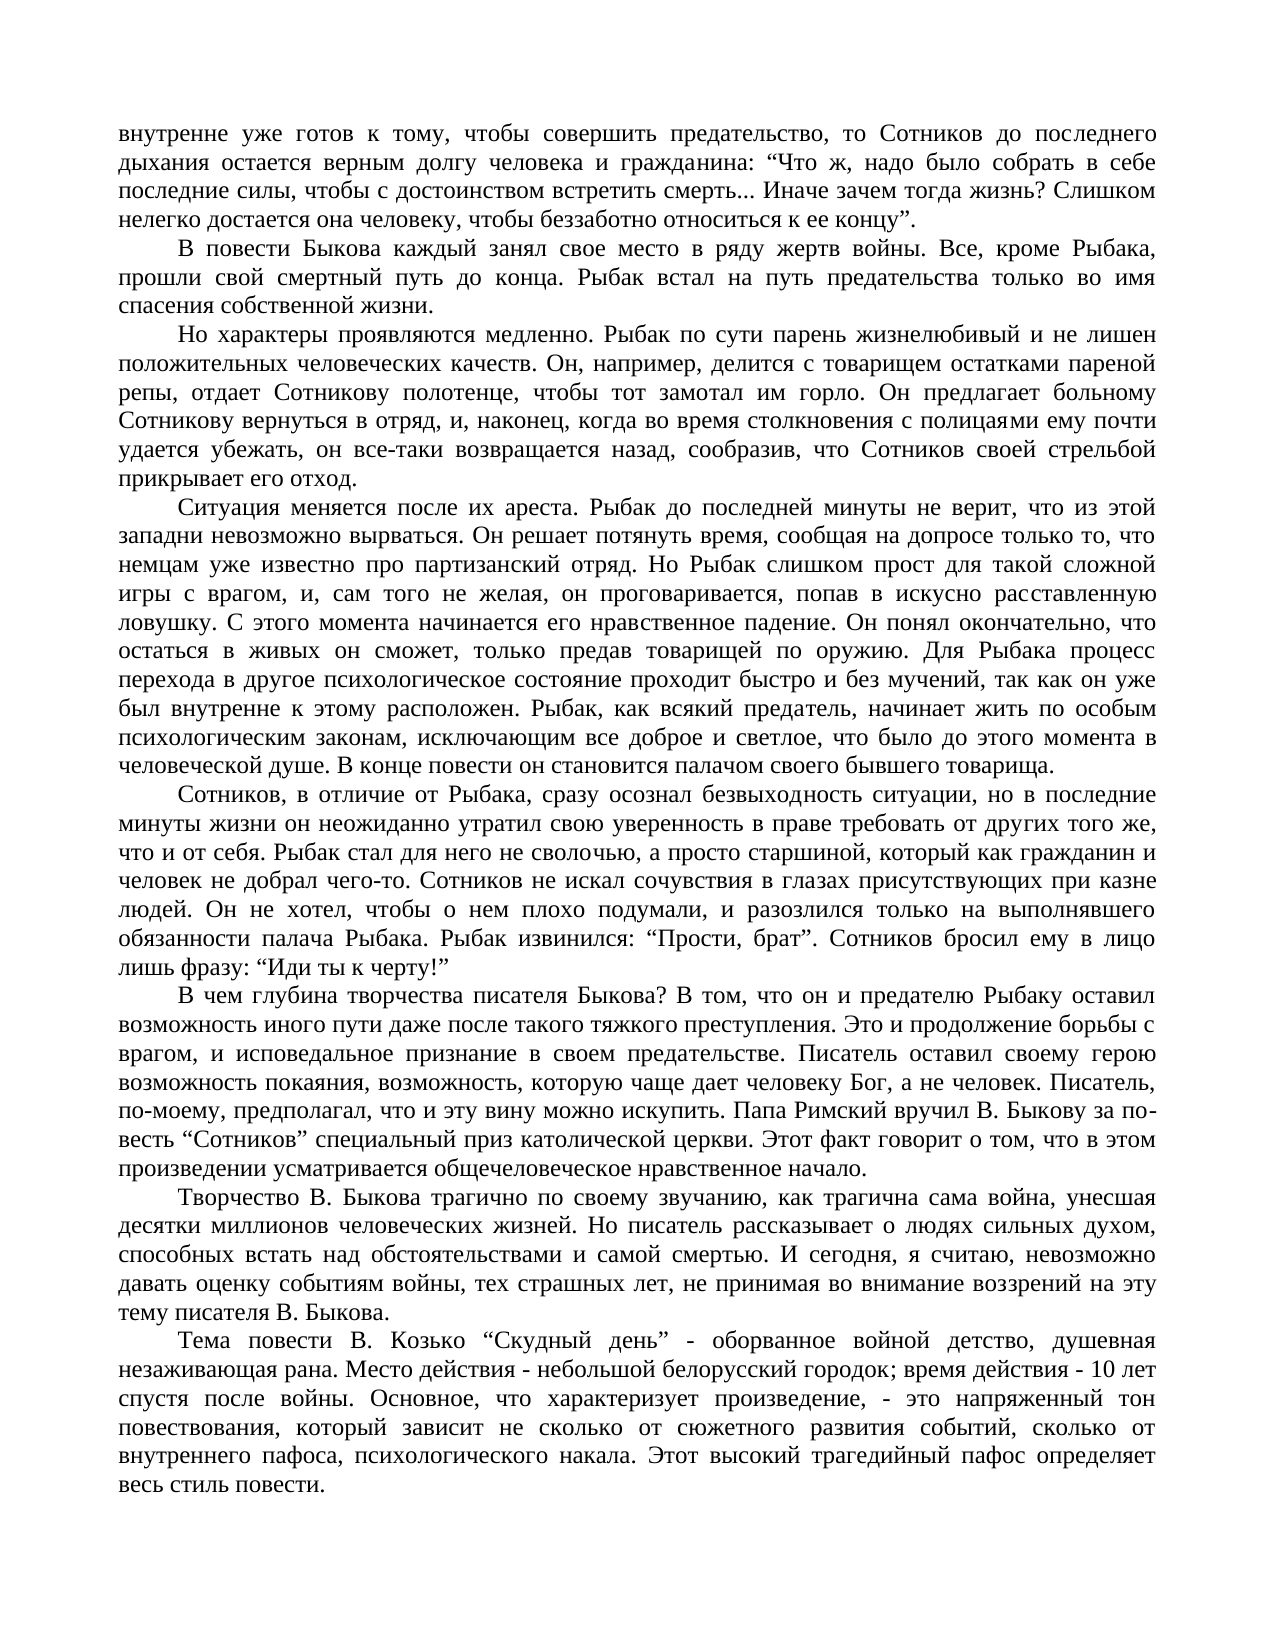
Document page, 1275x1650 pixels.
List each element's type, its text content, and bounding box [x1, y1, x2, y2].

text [118, 118, 1157, 233]
text Творчество В. Быкова трагично по своему звучанию, как трагична сама война, унесшая десятки миллионов человеческих жизней. Но писатель рассказывает о людях сильных духом, способных встать над обстоятельствами и самой смертью. И сегодня, я считаю, невозможно давать оценку событиям войны, тех страшных лет, не принимая во внимание воззрений на эту тему писателя В. Быкова. [118, 1182, 1157, 1326]
text Ситуация меняется после их ареста. Рыбак до последней минуты не верит, что из этой западни невозможно вырваться. Он решает потянуть время, сообщая на допросе только то, что немцам уже известно про партизанский отряд. Но Рыбак слишком прост для такой сложной игры с врагом, и, сам того не желая, он проговаривается, попав в искусно расставленную ловушку. С этого момента начинается его нравственное падение. Он понял окончательно, что остаться в живых он сможет, только предав товарищей по оружию. Для Рыбака процесс перехода в другое психологическое состояние проходит быстро и без мучений, так как он уже был внутренне к этому расположен. Рыбак, как всякий предатель, начинает жить по особым психологическим законам, исключающим все доброе и светлое, что было до этого момента в человеческой душе. В конце повести он становится палачом своего бывшего товарища. [118, 492, 1157, 779]
text Тема повести В. Козько “Скудный день” - оборванное войной детство, душевная незаживающая рана. Место действия - небольшой белорусский городок; время действия - 10 лет спустя после войны. Основное, что характеризует произведение, - это напряженный тон повествования, который зависит не сколько от сюжетного развития событий, сколько от внутреннего пафоса, психологического накала. Этот высокий трагедийный пафос определяет весь стиль повести. [118, 1326, 1157, 1498]
text Сотников, в отличие от Рыбака, сразу осознал безвыходность ситуации, но в последние минуты жизни он неожиданно утратил свою уверенность в праве требовать от других того же, что и от себя. Рыбак стал для него не сволочью, а просто старшиной, который как гражданин и человек не добрал чего-то. Сотников не искал сочувствия в глазах присутствующих при казне людей. Он не хотел, чтобы о нем плохо подумали, и разозлился только на выполнявшего обязанности палача Рыбака. Рыбак извинился: “Прости, брат”. Сотников бросил ему в лицо лишь фразу: “Иди ты к черту!” [118, 779, 1157, 981]
text В повести Быкова каждый занял свое место в ряду жертв войны. Все, кроме Рыбака, прошли свой смертный путь до конца. Рыбак встал на путь предательства только во имя спасения собственной жизни. [118, 233, 1157, 319]
text В чем глубина творчества писателя Быкова? В том, что он и предателю Рыбаку оставил возможность иного пути даже после такого тяжкого преступления. Это и продолжение борьбы с врагом, и исповедальное признание в своем предательстве. Писатель оставил своему герою возможность покаяния, возможность, которую чаще дает человеку Бог, а не человек. Писатель, по-моему, предполагал, что и эту вину можно искупить. Папа Римский вручил В. Быкову за повесть “Сотников” специальный приз католической церкви. Этот факт говорит о том, что в этом произведении усматривается общечеловеческое нравственное начало. [118, 981, 1157, 1182]
text Но характеры проявляются медленно. Рыбак по сути парень жизнелюбивый и не лишен положительных человеческих качеств. Он, например, делится с товарищем остатками пареной репы, отдает Сотникову полотенце, чтобы тот замотал им горло. Он предлагает больному Сотникову вернуться в отряд, и, наконец, когда во время столкновения с полицаями ему почти удается убежать, он все-таки возвращается назад, сообразив, что Сотников своей стрельбой прикрывает его отход. [118, 319, 1157, 492]
